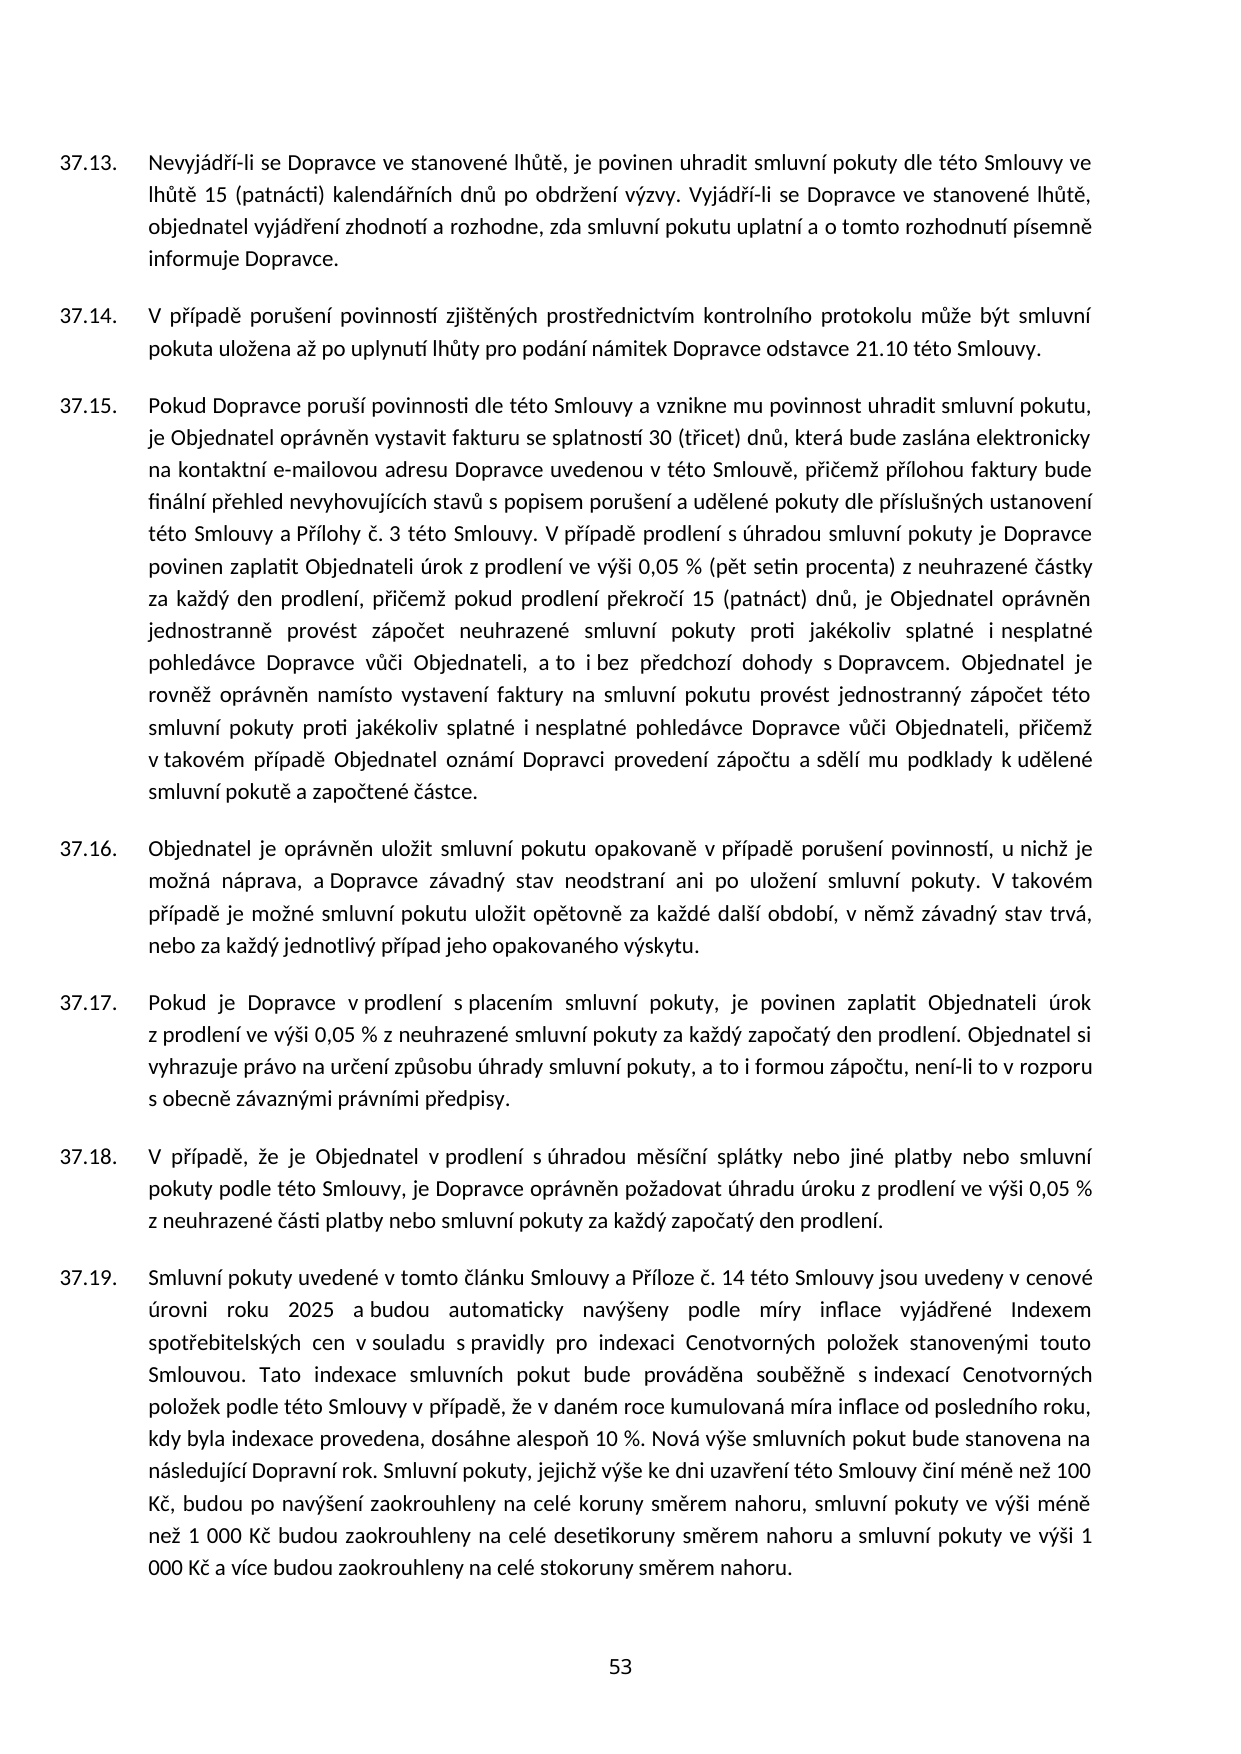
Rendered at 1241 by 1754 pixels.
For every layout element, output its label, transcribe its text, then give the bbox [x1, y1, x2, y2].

text Objednatel je oprávněn uložit smluvní pokutu opakovaně v případě porušení povinností, u nichž je možná náprava, a Dopravce závadný stav neodstraní ani po uložení smluvní pokuty. V takovém případě je možné smluvní pokutu uložit opětovně za každé další období, v němž závadný stav trvá, nebo za každý jednotlivý případ jeho opakovaného výskytu. [59, 834, 1093, 959]
text V případě, že je Objednatel v prodlení s úhradou měsíční splátky nebo jiné platby nebo smluvní pokuty podle této Smlouvy, je Dopravce oprávněn požadovat úhradu úroku z prodlení ve výši 0,05 % z neuhrazené části platby nebo smluvní pokuty za každý započatý den prodlení. [59, 1142, 1093, 1234]
text Smluvní pokuty uvedené v tomto článku Smlouvy a Příloze č. 14 této Smlouvy jsou uvedeny v cenové úrovni roku 2025 a budou automaticky navýšeny podle míry inflace vyjádřené Indexem spotřebitelských cen v souladu s pravidly pro indexaci Cenotvorných položek stanovenými touto Smlouvou. Tato indexace smluvních pokut bude prováděna souběžně s indexací Cenotvorných položek podle této Smlouvy v případě, že v daném roce kumulovaná míra inflace od posledního roku, kdy byla indexace provedena, dosáhne alespoň 10 %. Nová výše smluvních pokut bude stanovena na následující Dopravní rok. Smluvní pokuty, jejichž výše ke dni uzavření této Smlouvy činí méně než 100 Kč, budou po navýšení zaokrouhleny na celé koruny směrem nahoru, smluvní pokuty ve výši méně než 1 000 Kč budou zaokrouhleny na celé desetikoruny směrem nahoru a smluvní pokuty ve výši 1 000 Kč a více budou zaokrouhleny na celé stokoruny směrem nahoru. [59, 1263, 1093, 1581]
text Pokud Dopravce poruší povinnosti dle této Smlouvy a vznikne mu povinnost uhradit smluvní pokutu, je Objednatel oprávněn vystavit fakturu se splatností 30 (třicet) dnů, která bude zaslána elektronicky na kontaktní e-mailovou adresu Dopravce uvedenou v této Smlouvě, přičemž přílohou faktury bude finální přehled nevyhovujících stavů s popisem porušení a udělené pokuty dle příslušných ustanovení této Smlouvy a Přílohy č. 3 této Smlouvy. V případě prodlení s úhradou smluvní pokuty je Dopravce povinen zaplatit Objednateli úrok z prodlení ve výši 0,05 % (pět setin procenta) z neuhrazené částky za každý den prodlení, přičemž pokud prodlení překročí 15 (patnáct) dnů, je Objednatel oprávněn jednostranně provést zápočet neuhrazené smluvní pokuty proti jakékoliv splatné i nesplatné pohledávce Dopravce vůči Objednateli, a to i bez předchozí dohody s Dopravcem. Objednatel je rovněž oprávněn namísto vystavení faktury na smluvní pokutu provést jednostranný zápočet této smluvní pokuty proti jakékoliv splatné i nesplatné pohledávce Dopravce vůči Objednateli, přičemž v takovém případě Objednatel oznámí Dopravci provedení zápočtu a sdělí mu podklady k udělené smluvní pokutě a započtené částce. [59, 391, 1093, 805]
text Nevyjádří-li se Dopravce ve stanovené lhůtě, je povinen uhradit smluvní pokuty dle této Smlouvy ve lhůtě 15 (patnácti) kalendářních dnů po obdržení výzvy. Vyjádří-li se Dopravce ve stanovené lhůtě, objednatel vyjádření zhodnotí a rozhodne, zda smluvní pokutu uplatní a o tomto rozhodnutí písemně informuje Dopravce. [59, 148, 1093, 272]
text V případě porušení povinností zjištěných prostřednictvím kontrolního protokolu může být smluvní pokuta uložena až po uplynutí lhůty pro podání námitek Dopravce odstavce 21.10 této Smlouvy. [59, 301, 1093, 362]
text Pokud je Dopravce v prodlení s placením smluvní pokuty, je povinen zaplatit Objednateli úrok z prodlení ve výši 0,05 % z neuhrazené smluvní pokuty za každý započatý den prodlení. Objednatel si vyhrazuje právo na určení způsobu úhrady smluvní pokuty, a to i formou zápočtu, není-li to v rozporu s obecně závaznými právními předpisy. [59, 988, 1093, 1113]
